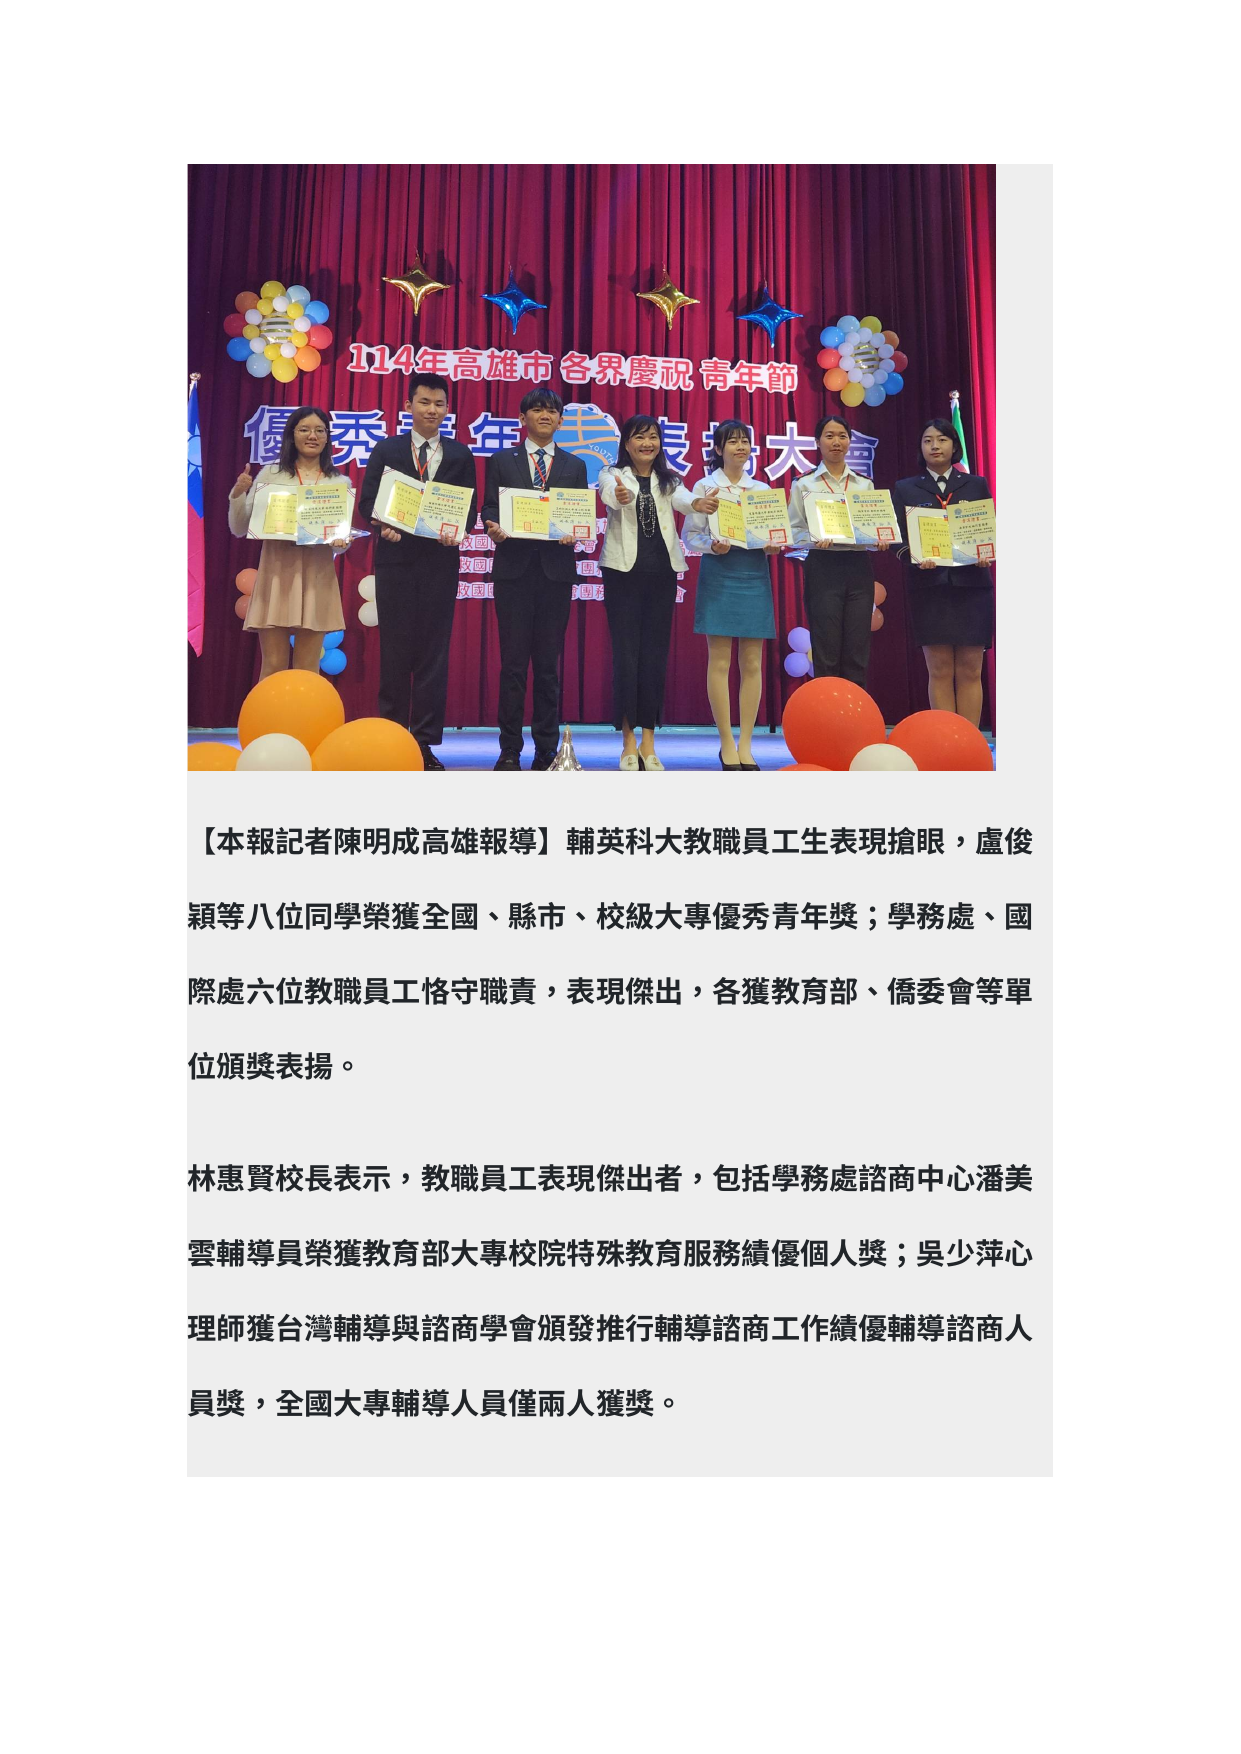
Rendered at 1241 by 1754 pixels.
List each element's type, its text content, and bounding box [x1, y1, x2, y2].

picture [187, 164, 996, 771]
text 【本報記者陳明成高雄報導】輔英科大教職員工生表現搶眼，盧俊穎等八位同學榮獲全國、縣市、校級大專優秀青年獎；學務處、國際處六位教職員工恪守職責，表現傑出，各獲教育部、僑委會等單位頒獎表揚。 [187, 802, 1053, 1102]
text 林惠賢校長表示，教職員工表現傑出者，包括學務處諮商中心潘美雲輔導員榮獲教育部大專校院特殊教育服務績優個人獎；吳少萍心理師獲台灣輔導與諮商學會頒發推行輔導諮商工作績優輔導諮商人員獎，全國大專輔導人員僅兩人獲獎。 [187, 1139, 1053, 1439]
